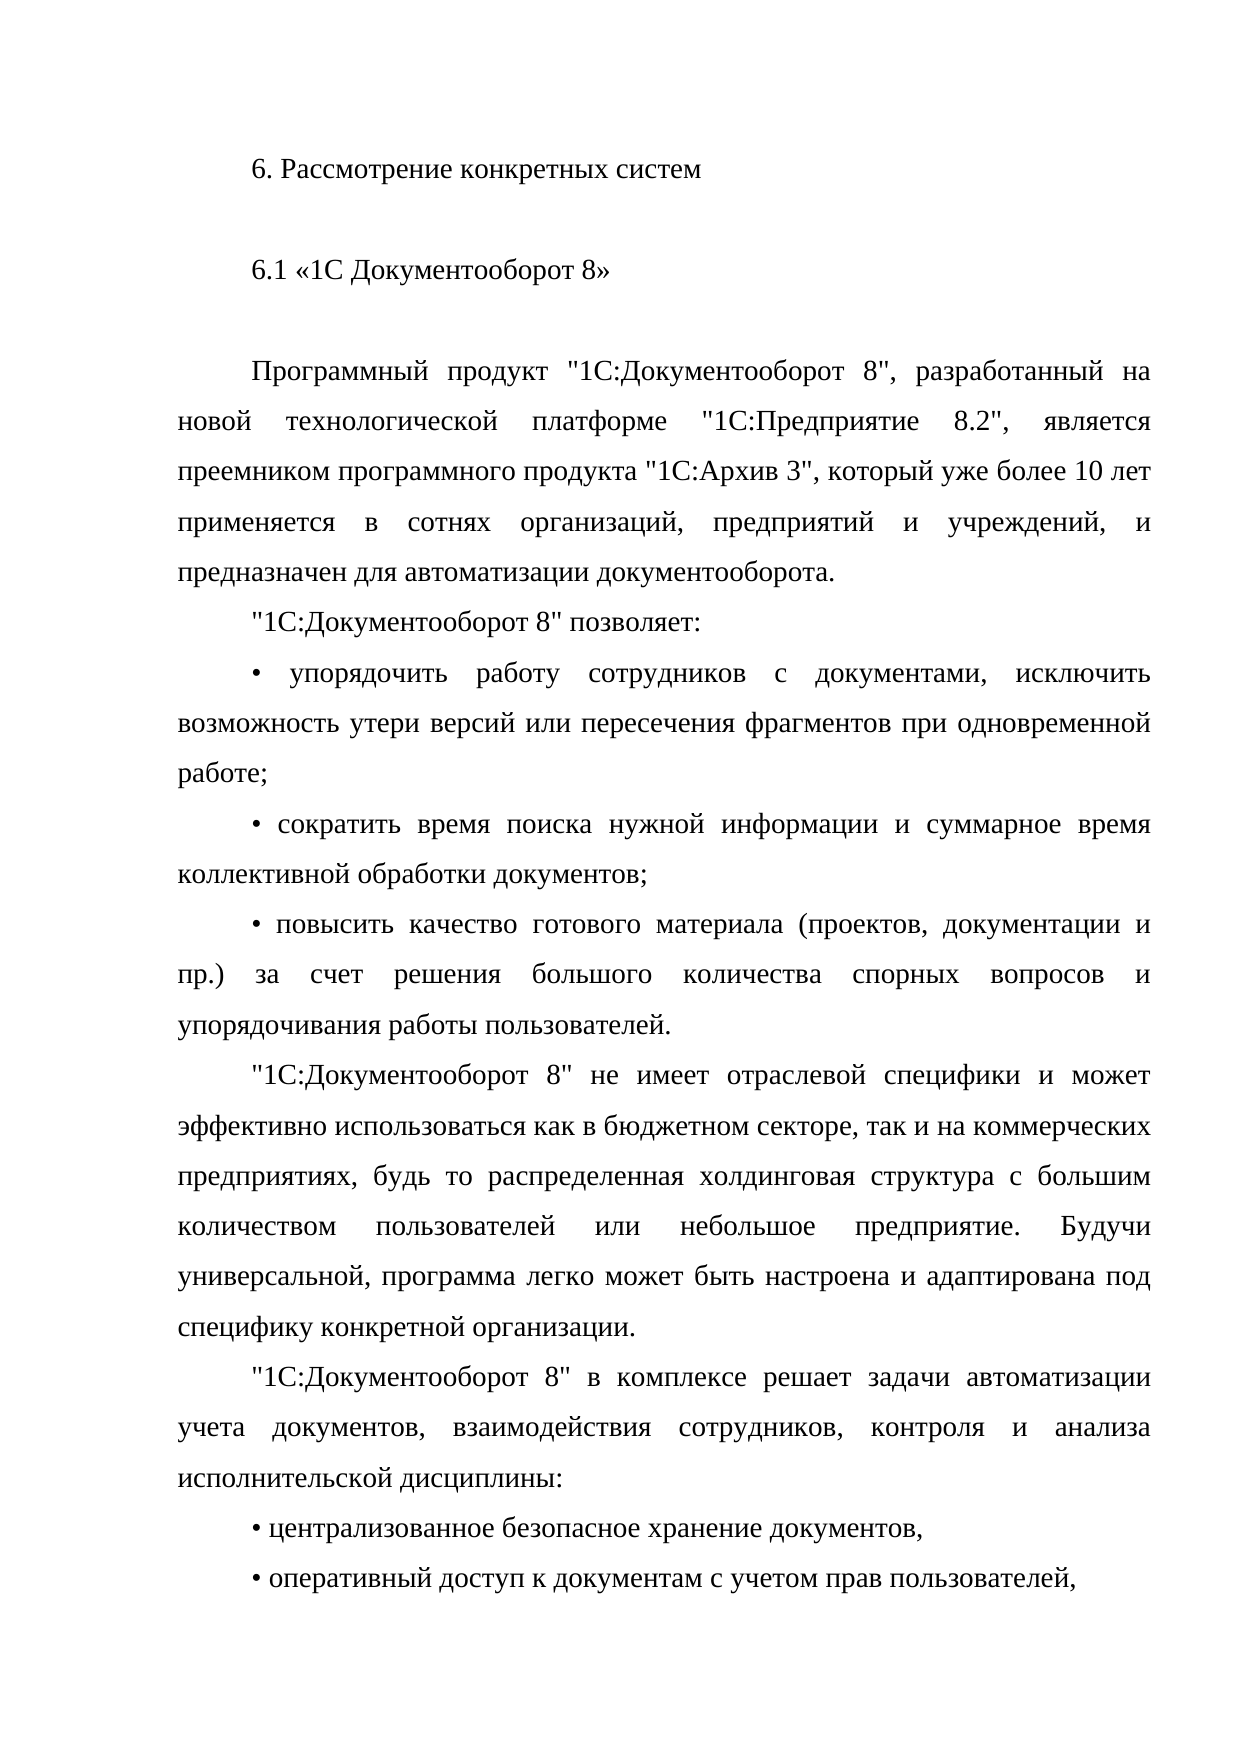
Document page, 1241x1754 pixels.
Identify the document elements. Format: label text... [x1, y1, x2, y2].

text • повысить качество готового материала (проектов, документации и пр.) за счет решения большого количества спорных вопросов и упорядочивания работы пользователей. [177, 906, 1152, 1041]
text "1С:Документооборот 8" позволяет: [177, 604, 1152, 638]
text • сократить время поиска нужной информации и суммарное время коллективной обработки документов; [177, 806, 1152, 889]
text "1С:Документооборот 8" не имеет отраслевой специфики и может эффективно использоваться как в бюджетном секторе, так и на коммерческих предприятиях, будь то распределенная холдинговая структура с большим количеством пользователей или небольшое предприятие. Будучи универсальной, программа легко может быть настроена и адаптирована под специфику конкретной организации. [177, 1057, 1152, 1342]
text • упорядочить работу сотрудников с документами, исключить возможность утери версий или пересечения фрагментов при одновременной работе; [177, 655, 1152, 789]
text • оперативный доступ к документам с учетом прав пользователей, [177, 1560, 1152, 1594]
text "1С:Документооборот 8" в комплексе решает задачи автоматизации учета документов, взаимодействия сотрудников, контроля и анализа исполнительской дисциплины: [177, 1359, 1152, 1493]
subtitle 6. Рассмотрение конкретных систем [177, 152, 1152, 185]
text 6.1 «1С Документооборот 8» [177, 252, 1152, 286]
text Программный продукт "1С:Документооборот 8", разработанный на новой технологической платформе "1С:Предприятие 8.2", является преемником программного продукта "1С:Архив 3", который уже более 10 лет применяется в сотнях организаций, предприятий и учреждений, и предназначен для автоматизации документооборота. [177, 353, 1152, 588]
text • централизованное безопасное хранение документов, [177, 1510, 1152, 1544]
